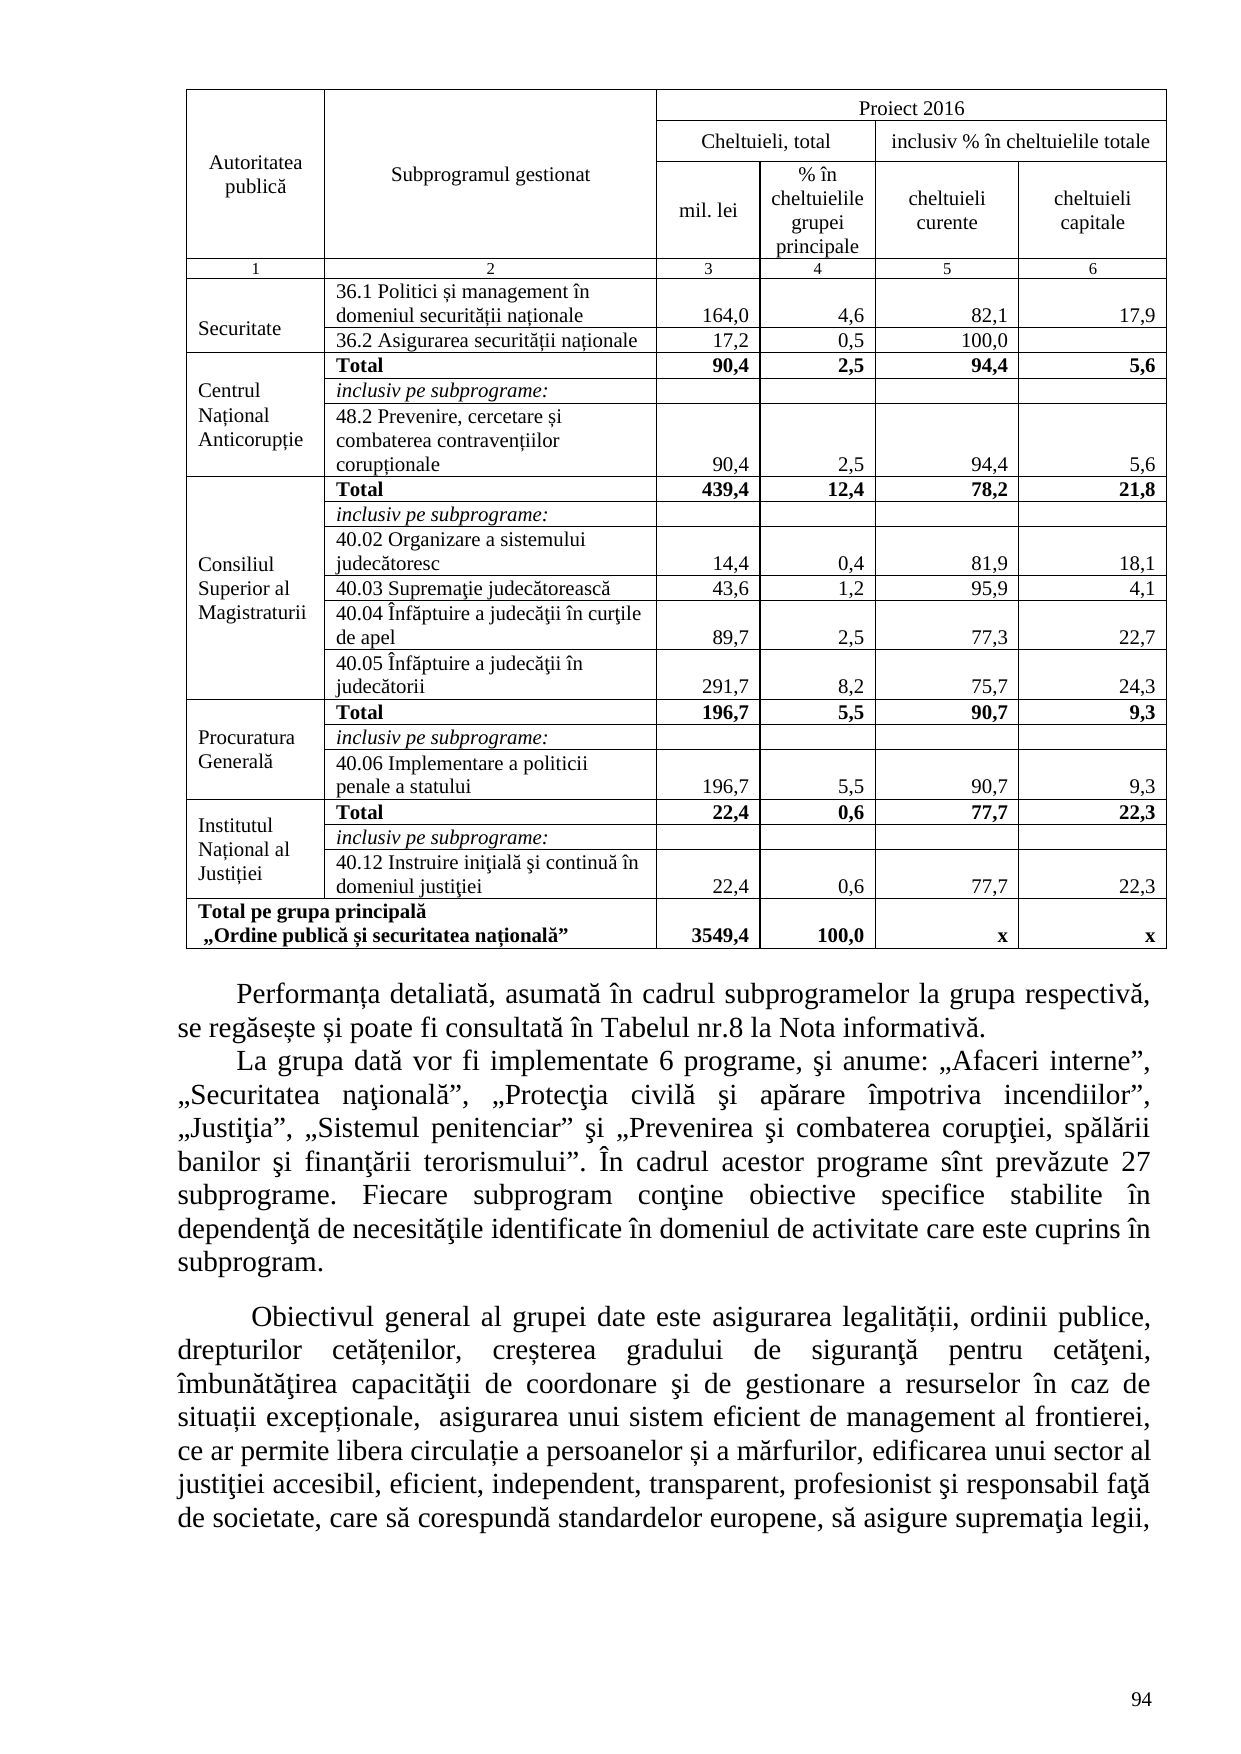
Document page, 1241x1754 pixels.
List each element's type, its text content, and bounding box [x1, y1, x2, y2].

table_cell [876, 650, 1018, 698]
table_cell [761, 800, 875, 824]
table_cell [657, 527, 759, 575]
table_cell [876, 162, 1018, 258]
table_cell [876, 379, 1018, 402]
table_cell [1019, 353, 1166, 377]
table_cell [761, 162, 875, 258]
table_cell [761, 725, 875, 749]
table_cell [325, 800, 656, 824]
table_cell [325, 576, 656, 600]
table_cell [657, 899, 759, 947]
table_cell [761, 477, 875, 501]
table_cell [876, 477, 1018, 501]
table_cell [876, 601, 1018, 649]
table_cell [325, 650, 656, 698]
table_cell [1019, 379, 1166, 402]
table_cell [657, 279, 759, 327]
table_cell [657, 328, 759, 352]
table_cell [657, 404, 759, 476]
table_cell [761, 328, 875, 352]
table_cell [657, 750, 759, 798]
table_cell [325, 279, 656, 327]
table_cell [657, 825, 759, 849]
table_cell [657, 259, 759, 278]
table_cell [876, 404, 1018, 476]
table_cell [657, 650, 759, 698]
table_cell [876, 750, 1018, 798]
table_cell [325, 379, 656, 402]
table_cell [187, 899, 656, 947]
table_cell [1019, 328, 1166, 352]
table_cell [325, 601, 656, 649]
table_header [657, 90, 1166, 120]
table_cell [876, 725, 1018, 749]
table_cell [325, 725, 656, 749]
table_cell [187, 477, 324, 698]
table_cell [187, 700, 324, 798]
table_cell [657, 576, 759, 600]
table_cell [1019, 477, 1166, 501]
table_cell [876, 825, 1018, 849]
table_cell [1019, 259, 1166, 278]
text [177, 1299, 1152, 1534]
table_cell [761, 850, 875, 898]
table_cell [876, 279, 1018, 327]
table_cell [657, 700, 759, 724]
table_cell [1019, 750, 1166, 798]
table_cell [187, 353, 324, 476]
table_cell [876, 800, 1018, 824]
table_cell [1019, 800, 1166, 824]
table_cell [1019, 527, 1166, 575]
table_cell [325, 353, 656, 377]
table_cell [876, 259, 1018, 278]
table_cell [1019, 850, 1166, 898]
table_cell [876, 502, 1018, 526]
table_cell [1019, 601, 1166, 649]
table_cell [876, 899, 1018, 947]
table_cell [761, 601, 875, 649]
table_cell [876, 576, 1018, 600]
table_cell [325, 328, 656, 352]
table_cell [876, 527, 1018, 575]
text La grupa dată vor fi implementate 6 programe, şi anume: „Afaceri interne”, „Securitatea naţională”, „Protecţia civilă şi apărare împotriva incendiilor”, „Justiţia”, „Sistemul penitenciar” şi „Prevenirea şi combaterea corupţiei, spălării banilor şi finanţării terorismului”. În cadrul acestor programe sînt prevăzute 27 subprograme. Fiecare subprogram conţine obiective specifice stabilite în dependenţă de necesităţile identificate în domeniul de activitate care este cuprins în subprogram. [177, 1043, 1152, 1278]
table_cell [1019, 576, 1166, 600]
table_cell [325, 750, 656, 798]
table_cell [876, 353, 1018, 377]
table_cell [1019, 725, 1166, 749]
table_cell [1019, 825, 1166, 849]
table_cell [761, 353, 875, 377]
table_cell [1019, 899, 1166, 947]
text Performanța detaliată, asumată în cadrul subprogramelor la grupa respectivă, se regăsește și poate fi consultată în Tabelul nr.8 la Nota informativă. [177, 976, 1152, 1043]
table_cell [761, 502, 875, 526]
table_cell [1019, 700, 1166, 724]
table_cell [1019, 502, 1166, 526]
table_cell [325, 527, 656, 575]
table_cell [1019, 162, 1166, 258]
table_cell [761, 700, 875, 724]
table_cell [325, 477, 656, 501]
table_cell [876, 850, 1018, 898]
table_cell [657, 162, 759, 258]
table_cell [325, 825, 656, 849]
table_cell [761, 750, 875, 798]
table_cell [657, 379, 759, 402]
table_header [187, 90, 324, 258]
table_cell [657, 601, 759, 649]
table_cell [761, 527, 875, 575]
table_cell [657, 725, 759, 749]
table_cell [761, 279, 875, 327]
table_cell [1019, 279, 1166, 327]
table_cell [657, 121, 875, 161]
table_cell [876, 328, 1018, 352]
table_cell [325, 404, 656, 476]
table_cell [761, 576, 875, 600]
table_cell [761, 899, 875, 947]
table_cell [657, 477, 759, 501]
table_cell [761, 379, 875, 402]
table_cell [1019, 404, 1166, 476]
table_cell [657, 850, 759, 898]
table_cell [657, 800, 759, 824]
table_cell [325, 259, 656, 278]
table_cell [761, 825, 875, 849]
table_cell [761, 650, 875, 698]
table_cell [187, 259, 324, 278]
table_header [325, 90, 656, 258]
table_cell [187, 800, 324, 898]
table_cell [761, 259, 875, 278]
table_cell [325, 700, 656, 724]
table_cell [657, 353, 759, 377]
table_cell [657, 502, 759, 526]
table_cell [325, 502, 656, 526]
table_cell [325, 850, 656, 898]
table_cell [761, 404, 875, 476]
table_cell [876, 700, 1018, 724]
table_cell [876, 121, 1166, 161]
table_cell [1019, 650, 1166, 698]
